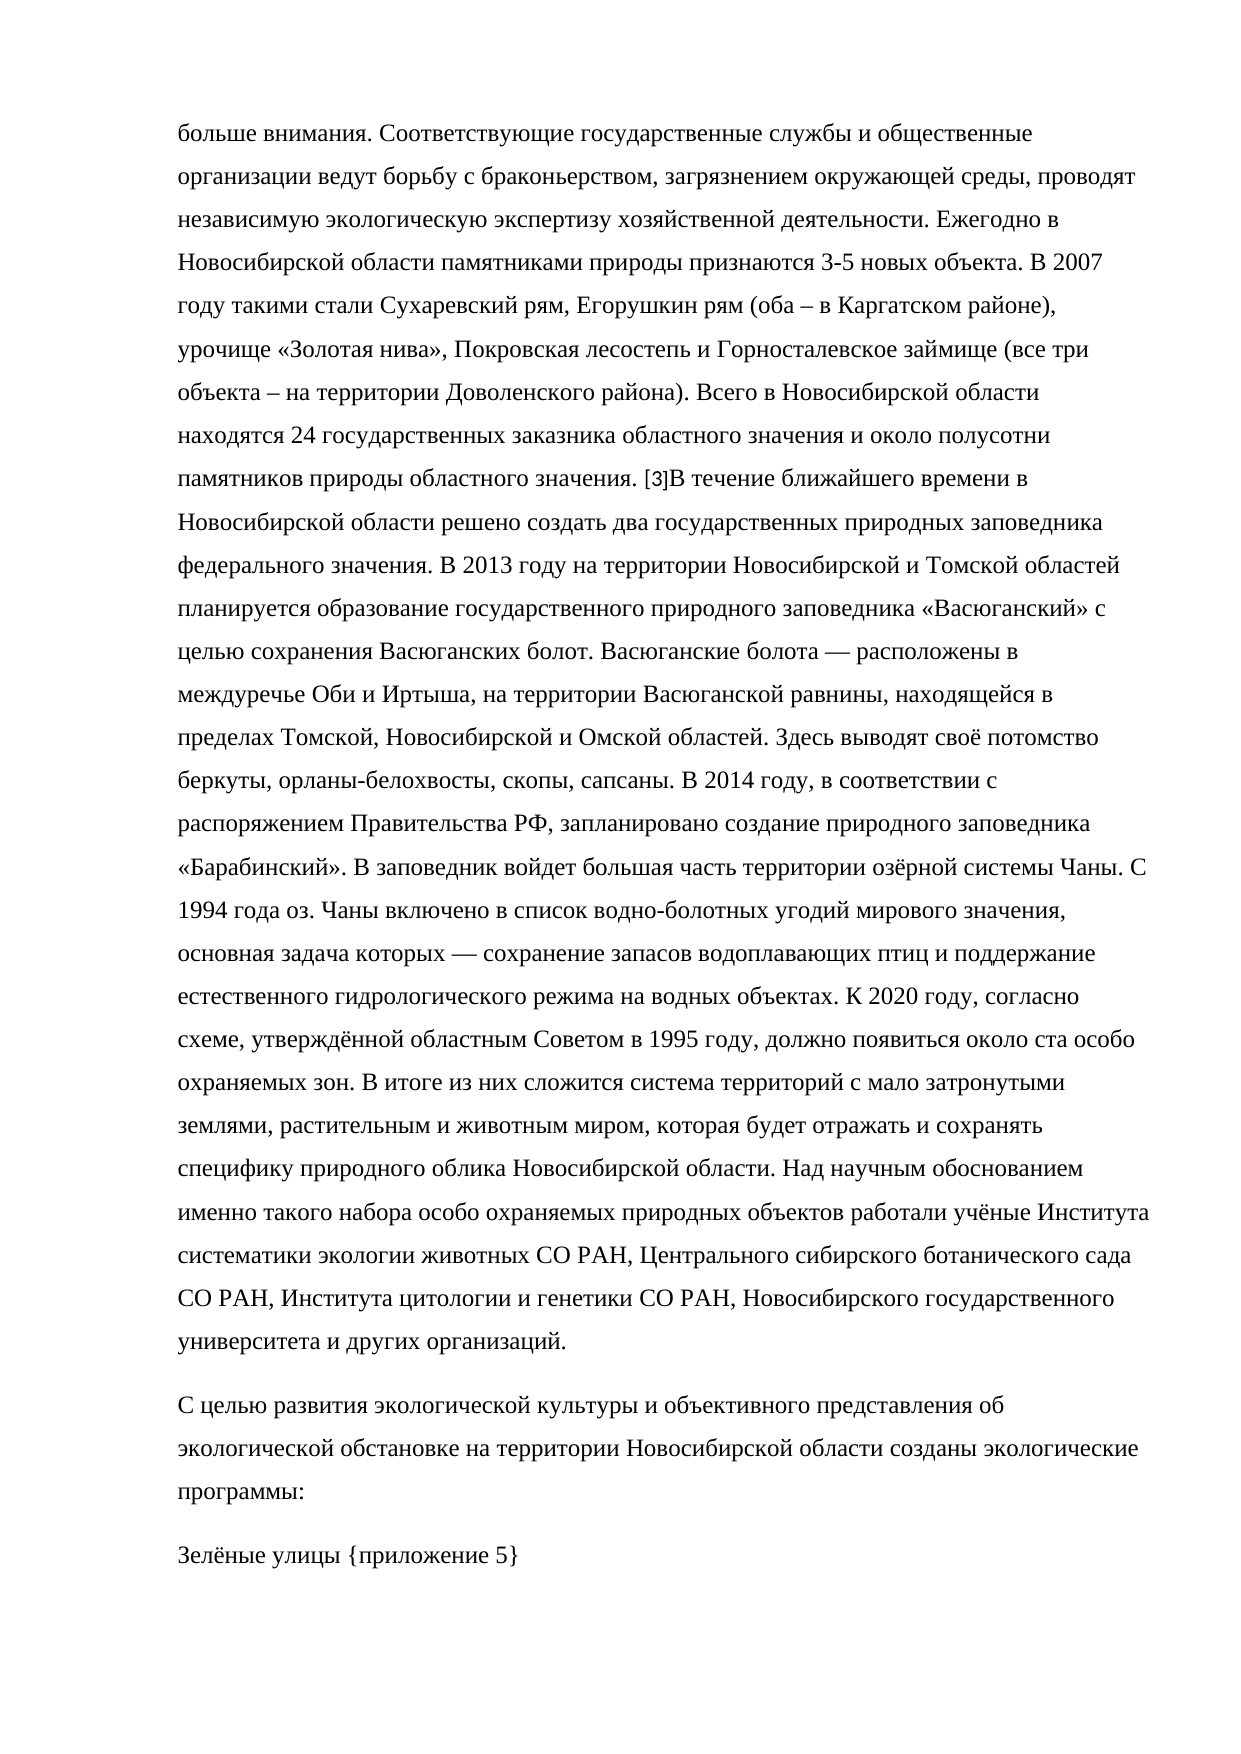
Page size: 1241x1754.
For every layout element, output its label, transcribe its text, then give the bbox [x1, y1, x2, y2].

text С целью развития экологической культуры и объективного представления об экологической обстановке на территории Новосибирской области созданы экологические программы: [177, 1390, 1152, 1505]
text Зелёные улицы {приложение 5} [177, 1540, 1152, 1569]
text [177, 118, 1152, 1355]
